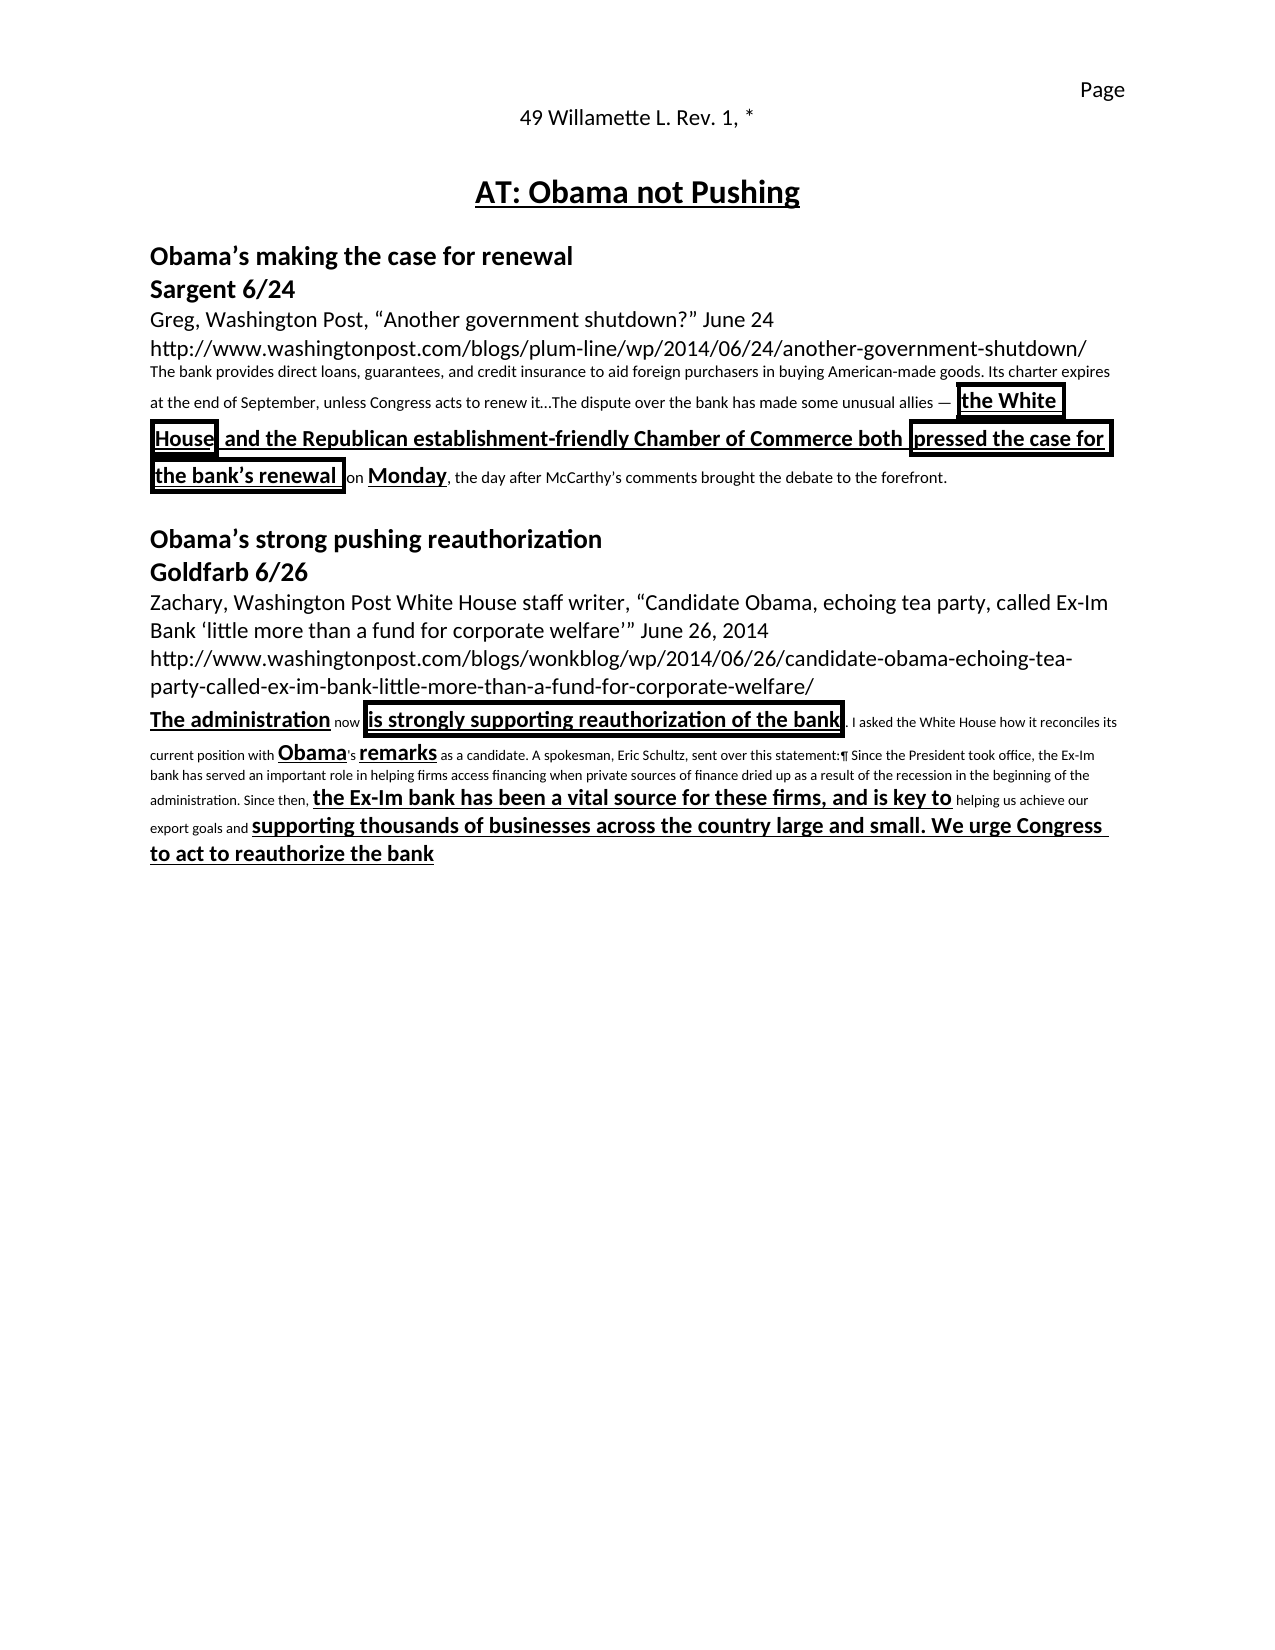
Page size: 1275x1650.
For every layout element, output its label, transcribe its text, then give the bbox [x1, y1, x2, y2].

text Zachary, Washington Post White House staff writer, “Candidate Obama, echoing tea party, called Ex-Im Bank ‘little more than a fund for corporate welfare’” June 26, 2014 http://www.washingtonpost.com/blogs/wonkblog/wp/2014/06/26/candidate-obama-echoing-tea-party-called-ex-im-bank-little-more-than-a-fund-for-corporate-welfare/ [150, 588, 1125, 700]
text Obama’s making the case for renewal [150, 239, 1125, 273]
text Sargent 6/24 [150, 273, 1125, 306]
text The administration now is strongly supporting reauthorization of the bank. I asked the White House how it reconciles its current position with Obama's remarks as a candidate. A spokesman, Eric Schultz, sent over this statement:¶ Since the President took office, the Ex-Im bank has served an important role in helping firms access financing when private sources of finance dried up as a result of the recession in the beginning of the administration. Since then, the Ex-Im bank has been a vital source for these firms, and is key to helping us achieve our export goals and supporting thousands of businesses across the country large and small. We urge Congress to act to reauthorize the bank [150, 700, 1125, 868]
text Obama’s strong pushing reauthorization [150, 522, 1125, 555]
text The bank provides direct loans, guarantees, and credit insurance to aid foreign purchasers in buying American-made goods. Its charter expires at the end of September, unless Congress acts to renew it…The dispute over the bank has made some unusual allies — the White House and the Republican establishment-friendly Chamber of Commerce both pressed the case for the bank’s renewal on Monday, the day after McCarthy’s comments brought the debate to the forefront. [150, 362, 1125, 494]
subtitle AT: Obama not Pushing [150, 171, 1125, 212]
text Greg, Washington Post, “Another government shutdown?” June 24 http://www.washingtonpost.com/blogs/plum-line/wp/2014/06/24/another-government-shutdown/ [150, 306, 1125, 362]
text Goldfarb 6/26 [150, 555, 1125, 588]
